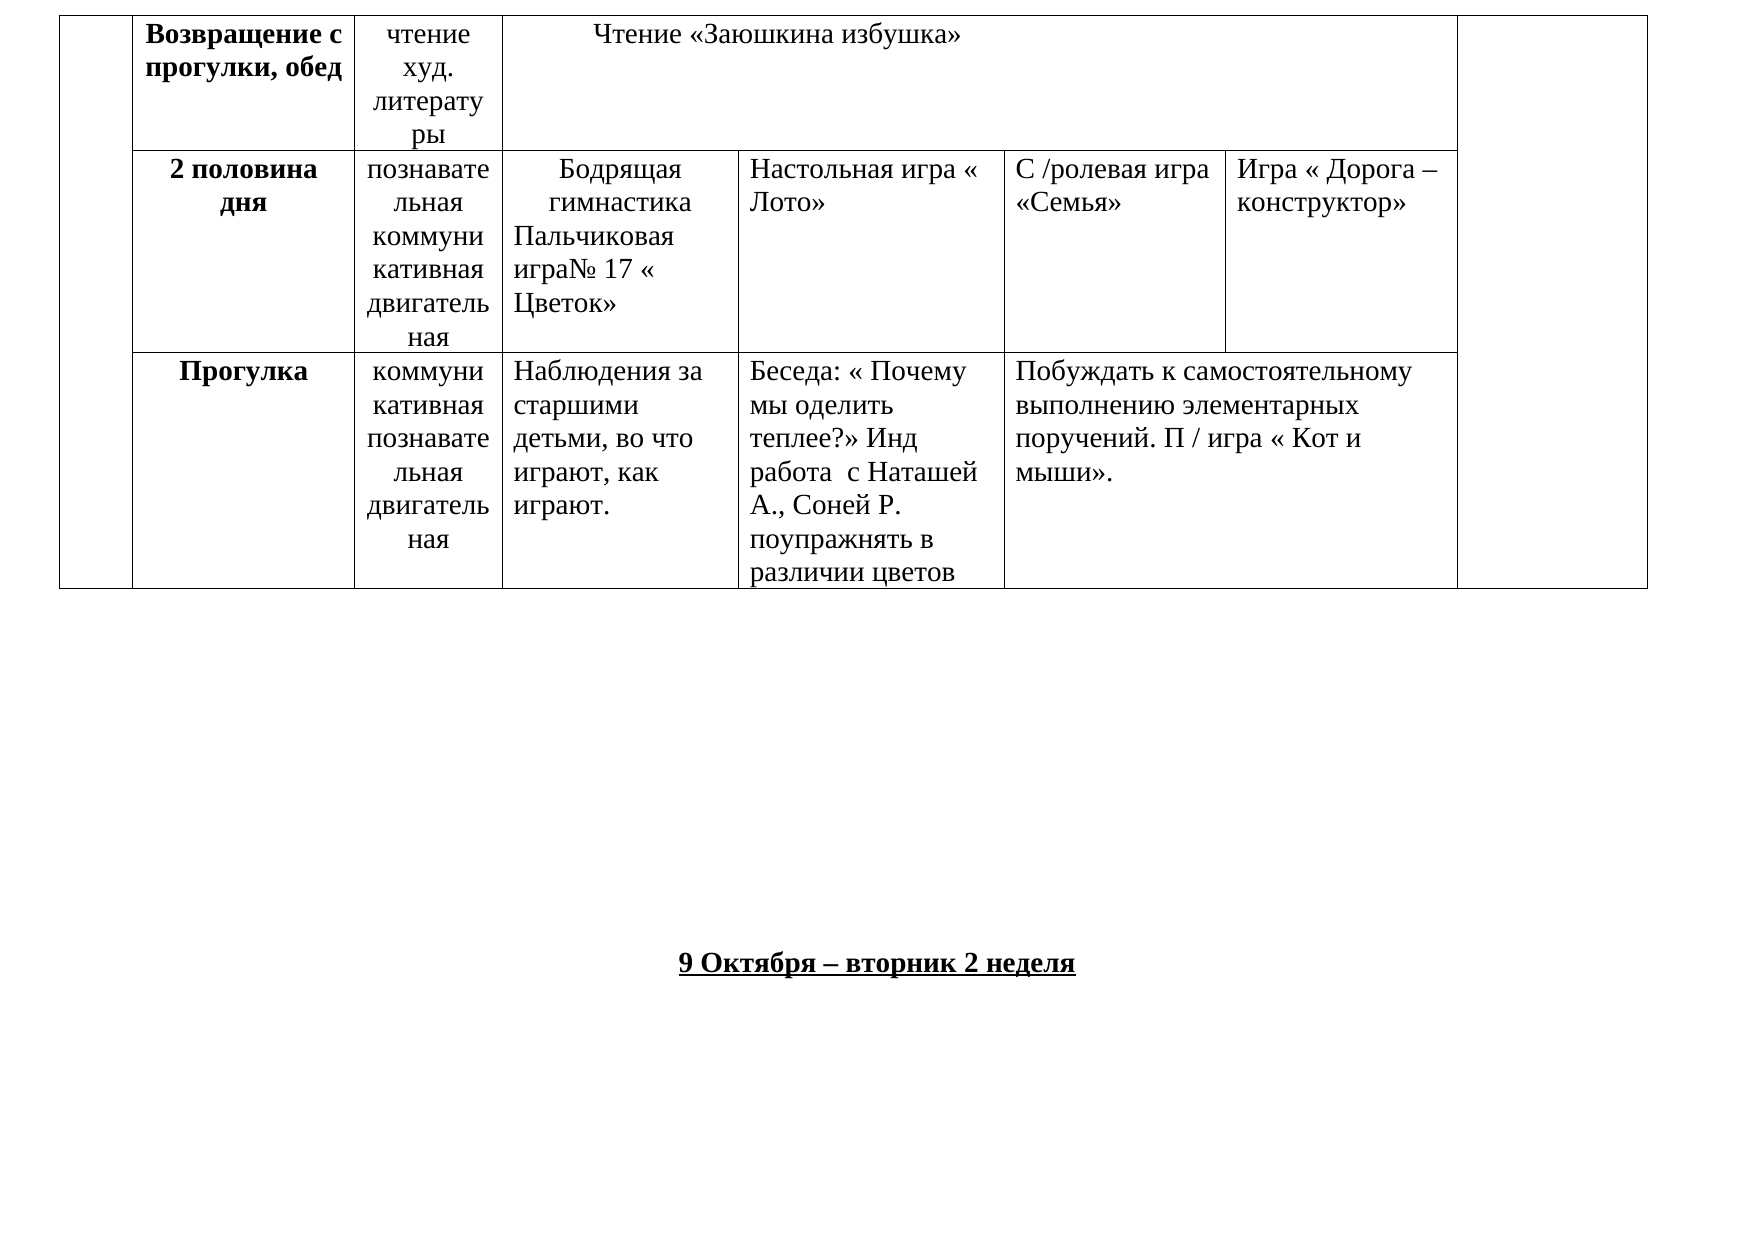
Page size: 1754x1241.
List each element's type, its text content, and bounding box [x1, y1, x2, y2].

table_cell 2 половина дня [133, 151, 354, 352]
table_cell чтение худ. литературы [355, 16, 502, 150]
table_cell Бодрящая гимнастика Пальчиковая игра№ 17 « Цветок» [503, 151, 738, 352]
table_cell познавательная коммуникативная двигательная [355, 151, 502, 352]
table_cell С /ролевая игра «Семья» [1005, 151, 1225, 352]
text 9 Октября – вторник 2 неделя [118, 945, 1636, 979]
table_cell коммуникативная познавательная двигательная [355, 353, 502, 588]
table_cell Побуждать к самостоятельному выполнению элементарных поручений. П / игра « Кот и мыши». [1005, 353, 1457, 588]
table_cell Настольная игра « Лото» [739, 151, 1004, 352]
table_cell Возвращение с прогулки, обед [133, 16, 354, 150]
table_cell Наблюдения за старшими детьми, во что играют, как играют. [503, 353, 738, 588]
table_cell Игра « Дорога – конструктор» [1226, 151, 1457, 352]
table_cell Прогулка [133, 353, 354, 588]
table_cell Чтение «Заюшкина избушка» [503, 16, 1457, 150]
table_cell Беседа: « Почему мы оделить теплее?» Инд работа с Наташей А., Соней Р. поупражнять в различии цветов [739, 353, 1004, 588]
